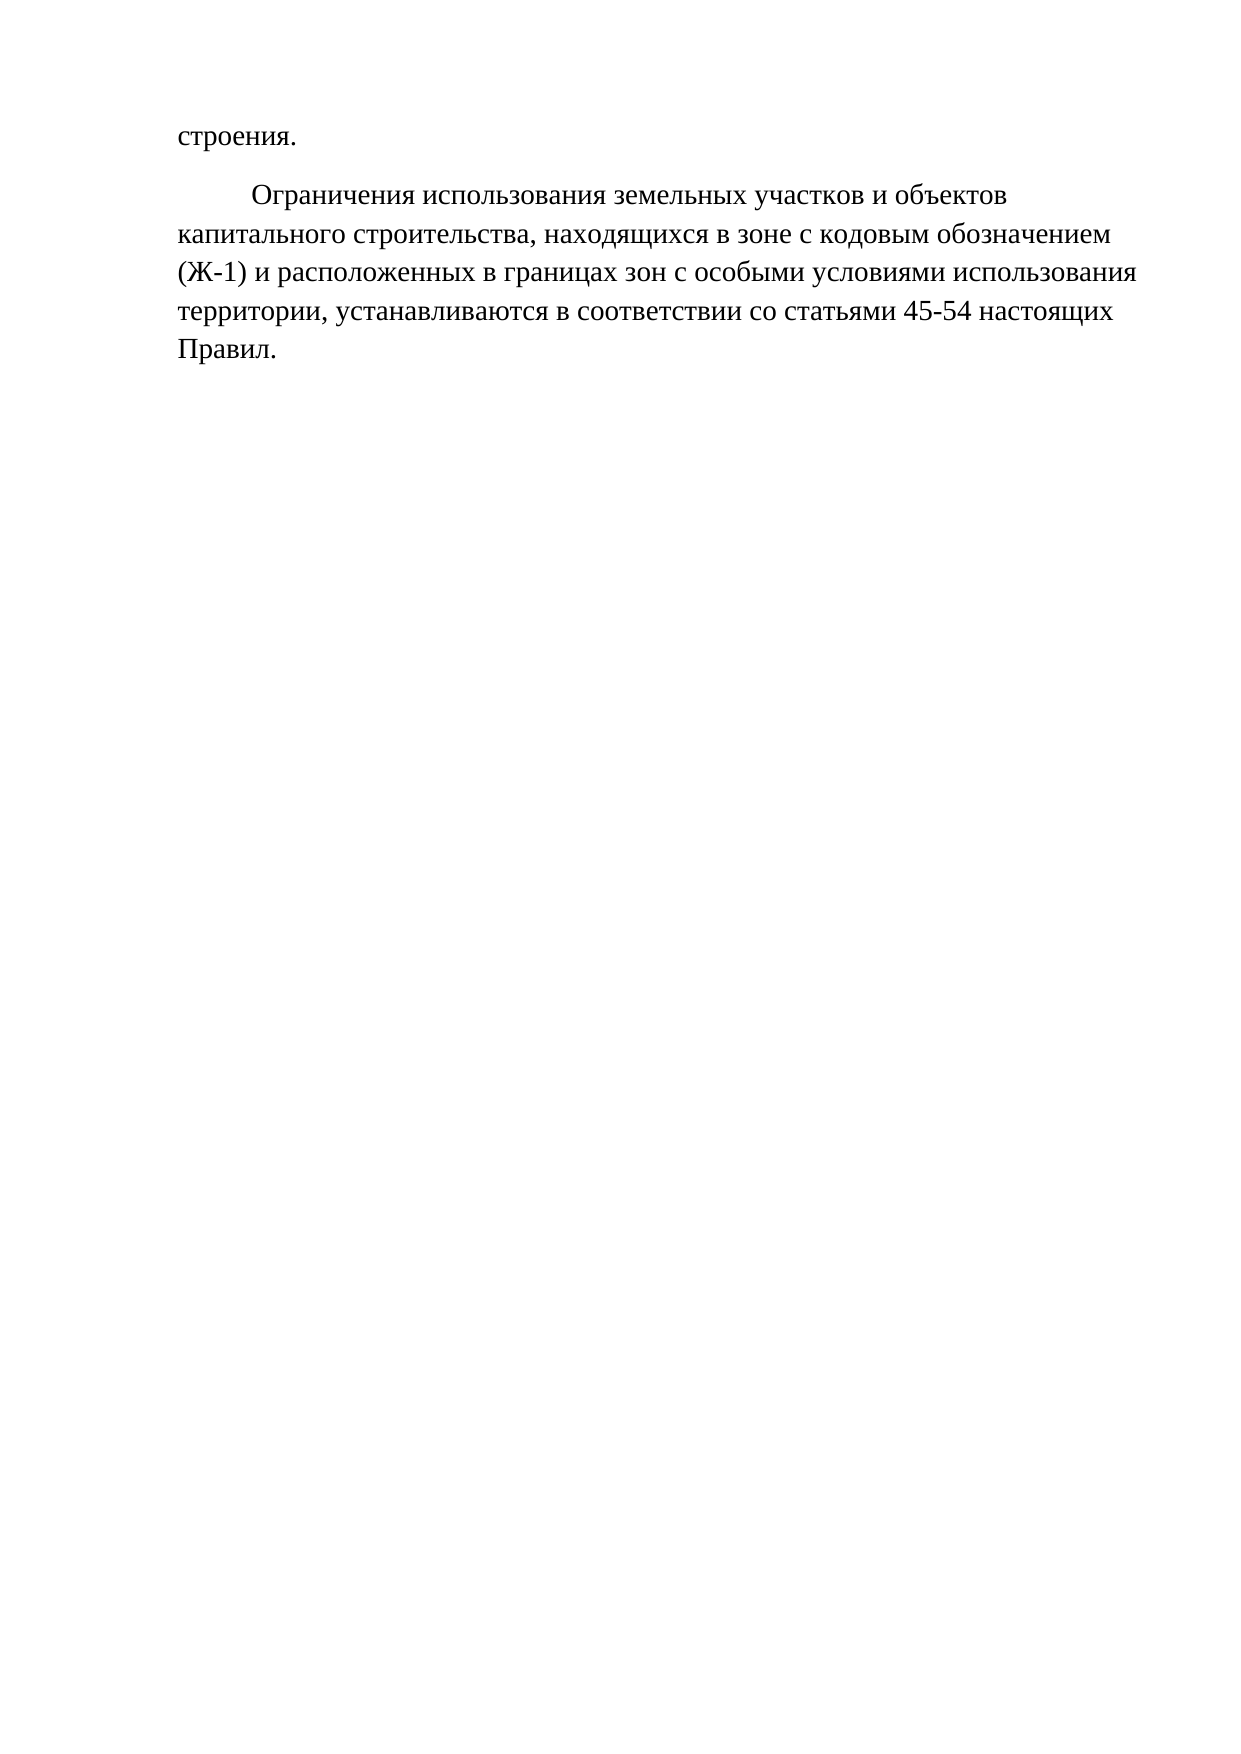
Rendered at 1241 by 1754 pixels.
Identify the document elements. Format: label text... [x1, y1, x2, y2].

text Ограничения использования земельных участков и объектов капитального строительства, находящихся в зоне с кодовым обозначением (Ж-1) и расположенных в границах зон с особыми условиями использования территории, устанавливаются в соответствии со статьями 45-54 настоящих Правил. [177, 177, 1152, 365]
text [177, 118, 1152, 152]
